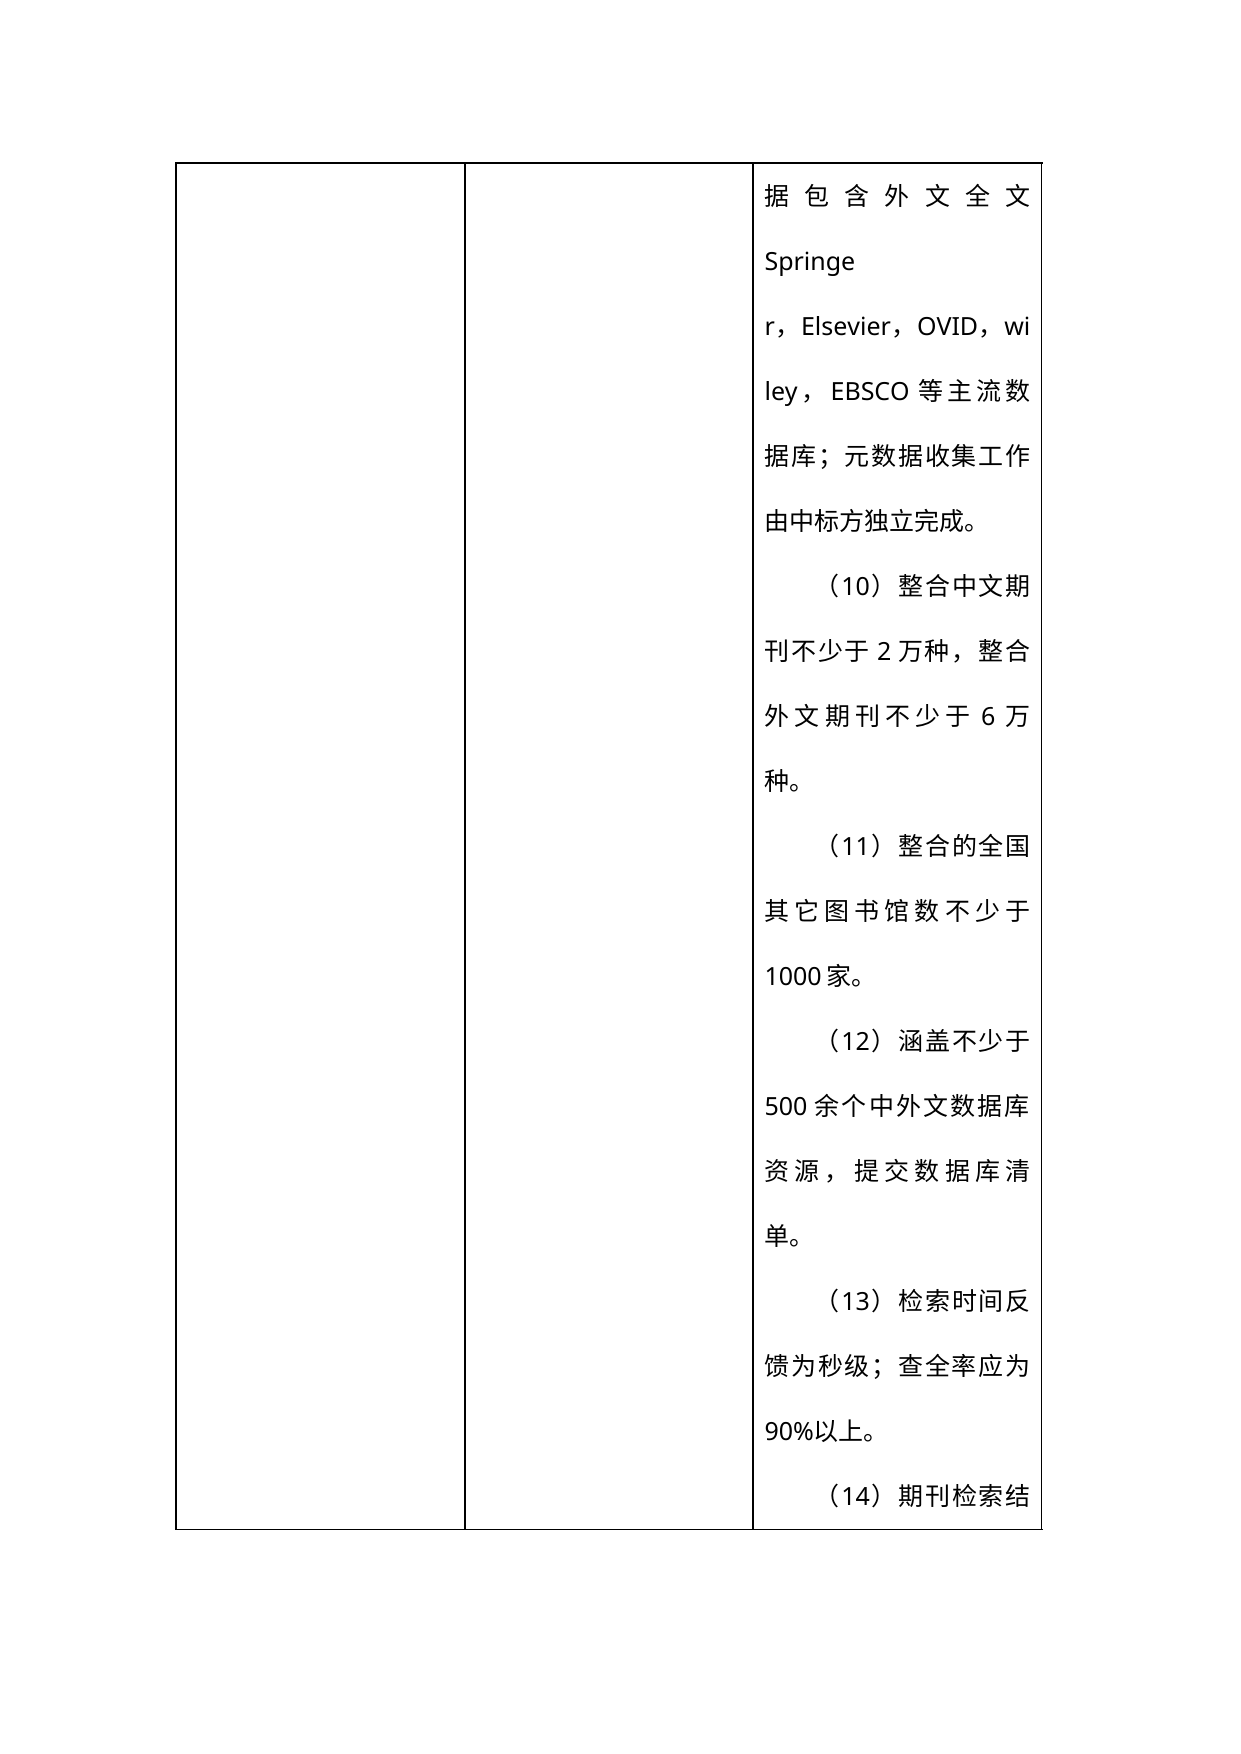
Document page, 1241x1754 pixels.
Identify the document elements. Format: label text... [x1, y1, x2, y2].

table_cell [754, 164, 1041, 1528]
table_cell 1 [466, 164, 752, 1528]
table_cell [177, 164, 464, 1528]
